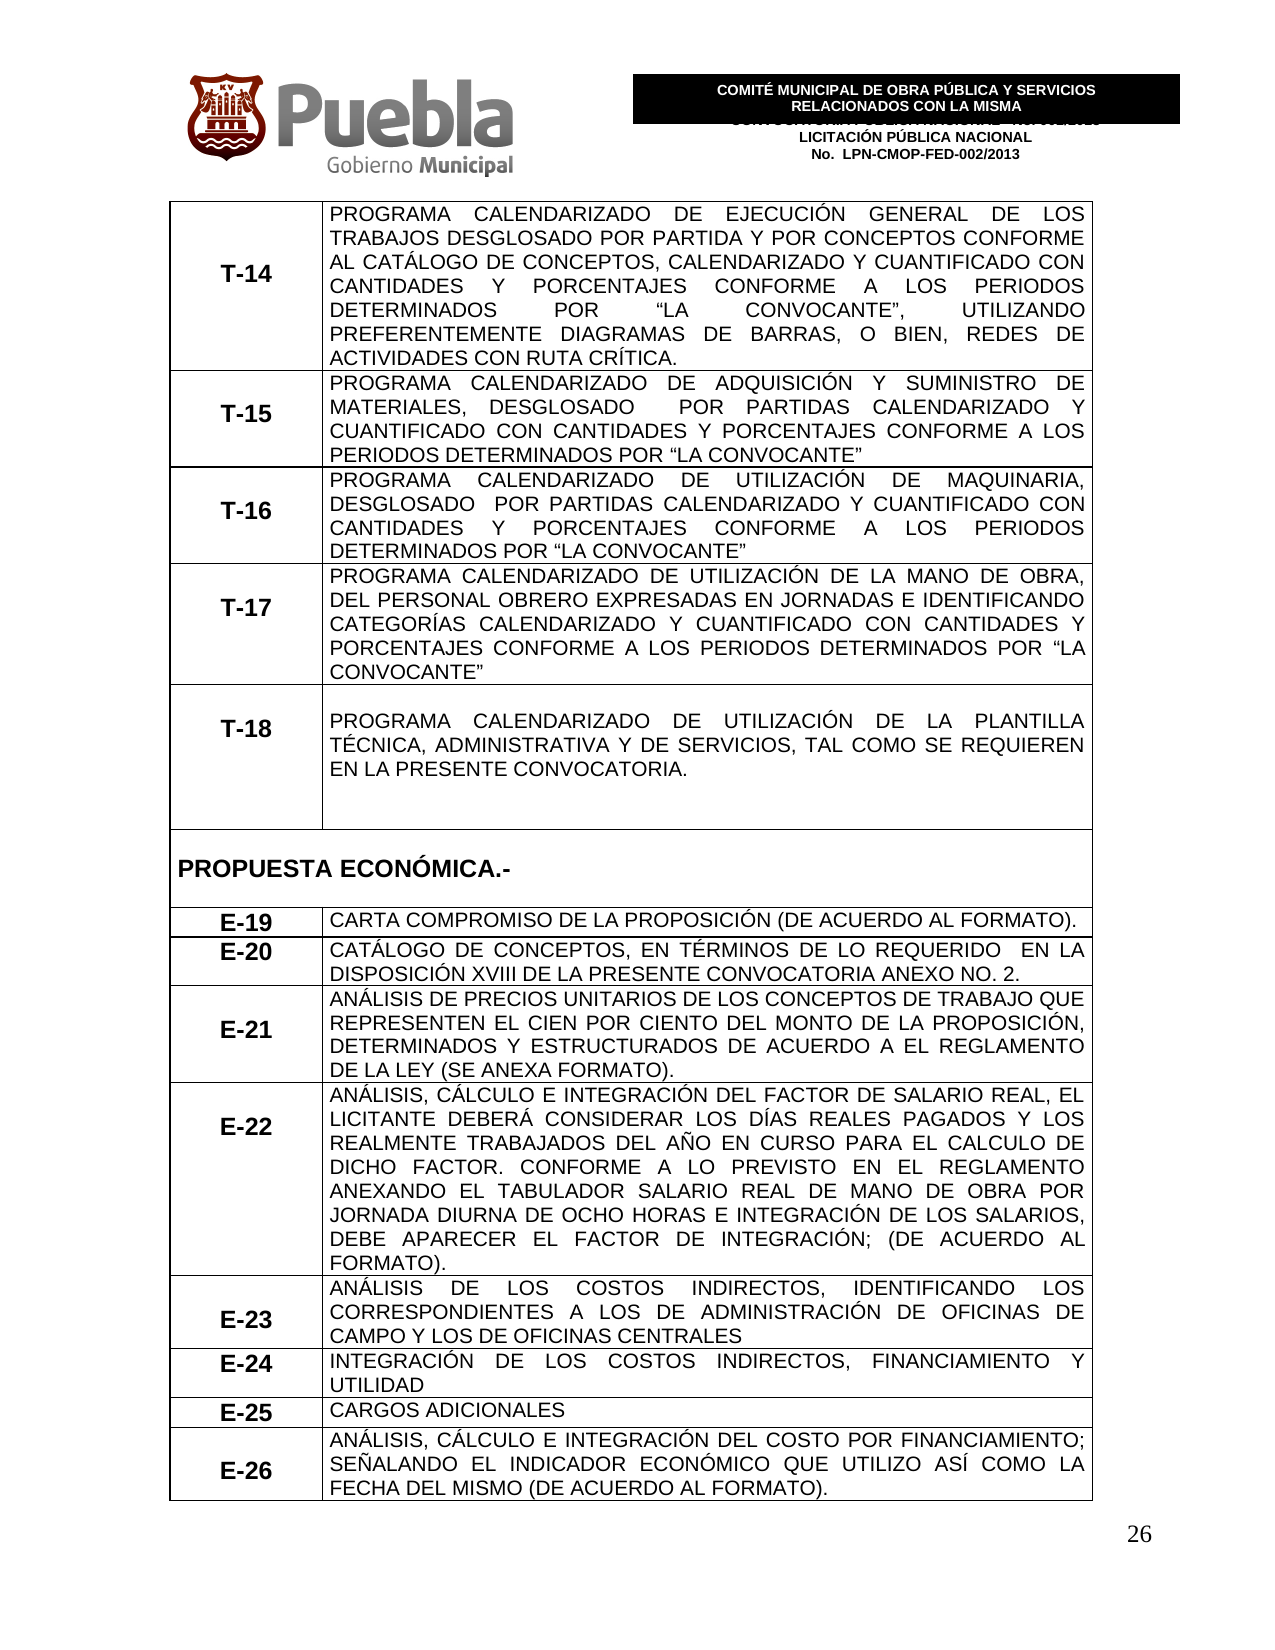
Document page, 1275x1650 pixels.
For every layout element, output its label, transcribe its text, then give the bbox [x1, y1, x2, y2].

table_cell PROGRAMA CALENDARIZADO DE EJECUCIÓN GENERAL DE LOS TRABAJOS DESGLOSADO POR PARTIDA Y POR CONCEPTOS CONFORME AL CATÁLOGO DE CONCEPTOS, CALENDARIZADO Y CUANTIFICADO CON CANTIDADES Y PORCENTAJES CONFORME A LOS PERIODOS DETERMINADOS POR “LA CONVOCANTE”, UTILIZANDO PREFERENTEMENTE DIAGRAMAS DE BARRAS, O BIEN, REDES DE ACTIVIDADES CON RUTA CRÍTICA. [323, 202, 1092, 369]
table_cell T-17 [171, 564, 322, 684]
table_cell E-20 [171, 938, 322, 985]
table_cell ANÁLISIS, CÁLCULO E INTEGRACIÓN DEL COSTO POR FINANCIAMIENTO; SEÑALANDO EL INDICADOR ECONÓMICO QUE UTILIZO ASÍ COMO LA FECHA DEL MISMO (DE ACUERDO AL FORMATO). [323, 1428, 1092, 1499]
table_cell CARGOS ADICIONALES [323, 1398, 1092, 1427]
table_cell E-26 [171, 1428, 322, 1499]
table_cell PROGRAMA CALENDARIZADO DE ADQUISICIÓN Y SUMINISTRO DE MATERIALES, DESGLOSADO POR PARTIDAS CALENDARIZADO Y CUANTIFICADO CON CANTIDADES Y PORCENTAJES CONFORME A LOS PERIODOS DETERMINADOS POR “LA CONVOCANTE” [323, 371, 1092, 466]
table_cell PROPUESTA ECONÓMICA.- [171, 830, 1092, 907]
table_cell PROGRAMA CALENDARIZADO DE UTILIZACIÓN DE LA MANO DE OBRA, DEL PERSONAL OBRERO EXPRESADAS EN JORNADAS E IDENTIFICANDO CATEGORÍAS CALENDARIZADO Y CUANTIFICADO CON CANTIDADES Y PORCENTAJES CONFORME A LOS PERIODOS DETERMINADOS POR “LA CONVOCANTE” [323, 564, 1092, 684]
table_cell E-19 [171, 908, 322, 936]
table_cell T-15 [171, 371, 322, 466]
table_cell INTEGRACIÓN DE LOS COSTOS INDIRECTOS, FINANCIAMIENTO Y UTILIDAD [323, 1349, 1092, 1397]
table_cell PROGRAMA CALENDARIZADO DE UTILIZACIÓN DE MAQUINARIA, DESGLOSADO POR PARTIDAS CALENDARIZADO Y CUANTIFICADO CON CANTIDADES Y PORCENTAJES CONFORME A LOS PERIODOS DETERMINADOS POR “LA CONVOCANTE” [323, 468, 1092, 563]
table_cell CATÁLOGO DE CONCEPTOS, EN TÉRMINOS DE LO REQUERIDO EN LA DISPOSICIÓN XVIII DE LA PRESENTE CONVOCATORIA ANEXO NO. 2. [323, 938, 1092, 985]
table_cell CARTA COMPROMISO DE LA PROPOSICIÓN (DE ACUERDO AL FORMATO). [323, 908, 1092, 936]
table_cell ANÁLISIS, CÁLCULO E INTEGRACIÓN DEL FACTOR DE SALARIO REAL, EL LICITANTE DEBERÁ CONSIDERAR LOS DÍAS REALES PAGADOS Y LOS REALMENTE TRABAJADOS DEL AÑO EN CURSO PARA EL CALCULO DE DICHO FACTOR. CONFORME A LO PREVISTO EN EL REGLAMENTO ANEXANDO EL TABULADOR SALARIO REAL DE MANO DE OBRA POR JORNADA DIURNA DE OCHO HORAS E INTEGRACIÓN DE LOS SALARIOS, DEBE APARECER EL FACTOR DE INTEGRACIÓN; (DE ACUERDO AL FORMATO). [323, 1083, 1092, 1275]
table_cell PROGRAMA CALENDARIZADO DE UTILIZACIÓN DE LA PLANTILLA TÉCNICA, ADMINISTRATIVA Y DE SERVICIOS, TAL COMO SE REQUIEREN EN LA PRESENTE CONVOCATORIA. [323, 685, 1092, 829]
table_cell T-14 [171, 202, 322, 369]
table_cell T-16 [171, 468, 322, 563]
picture [187, 73, 513, 177]
table_cell E-22 [171, 1083, 322, 1275]
table_cell ANÁLISIS DE LOS COSTOS INDIRECTOS, IDENTIFICANDO LOS CORRESPONDIENTES A LOS DE ADMINISTRACIÓN DE OFICINAS DE CAMPO Y LOS DE OFICINAS CENTRALES [323, 1276, 1092, 1348]
table_cell E-24 [171, 1349, 322, 1397]
table_cell ANÁLISIS DE PRECIOS UNITARIOS DE LOS CONCEPTOS DE TRABAJO QUE REPRESENTEN EL CIEN POR CIENTO DEL MONTO DE LA PROPOSICIÓN, DETERMINADOS Y ESTRUCTURADOS DE ACUERDO A EL REGLAMENTO DE LA LEY (SE ANEXA FORMATO). [323, 986, 1092, 1082]
table_cell T-18 [171, 685, 322, 829]
table_cell E-21 [171, 986, 322, 1082]
table_cell E-23 [171, 1276, 322, 1348]
table_cell E-25 [171, 1398, 322, 1427]
